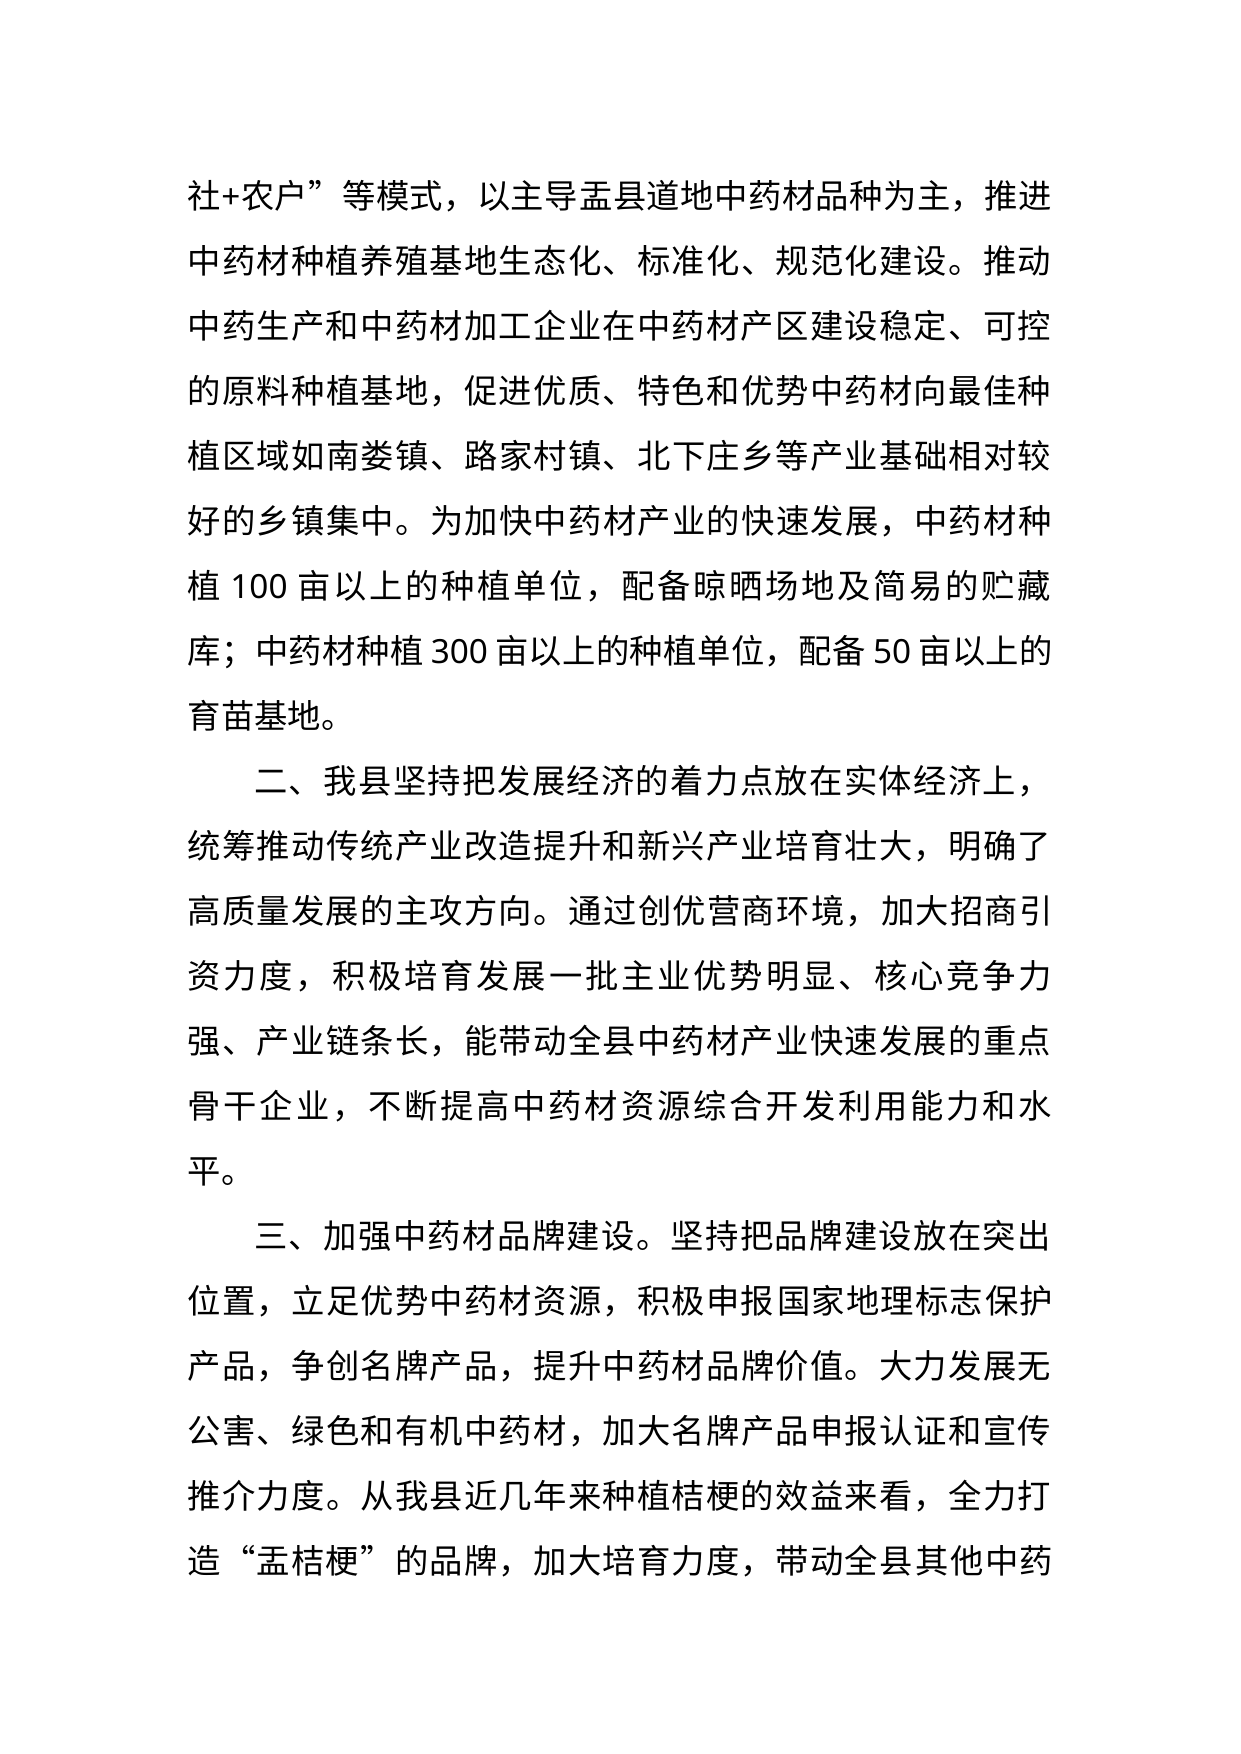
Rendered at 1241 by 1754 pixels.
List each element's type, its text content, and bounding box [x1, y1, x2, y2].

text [187, 162, 1053, 747]
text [187, 1202, 1053, 1592]
text 二、我县坚持把发展经济的着力点放在实体经济上，统筹推动传统产业改造提升和新兴产业培育壮大，明确了高质量发展的主攻方向。通过创优营商环境，加大招商引资力度，积极培育发展一批主业优势明显、核心竞争力强、产业链条长，能带动全县中药材产业快速发展的重点骨干企业，不断提高中药材资源综合开发利用能力和水平。 [187, 747, 1053, 1202]
